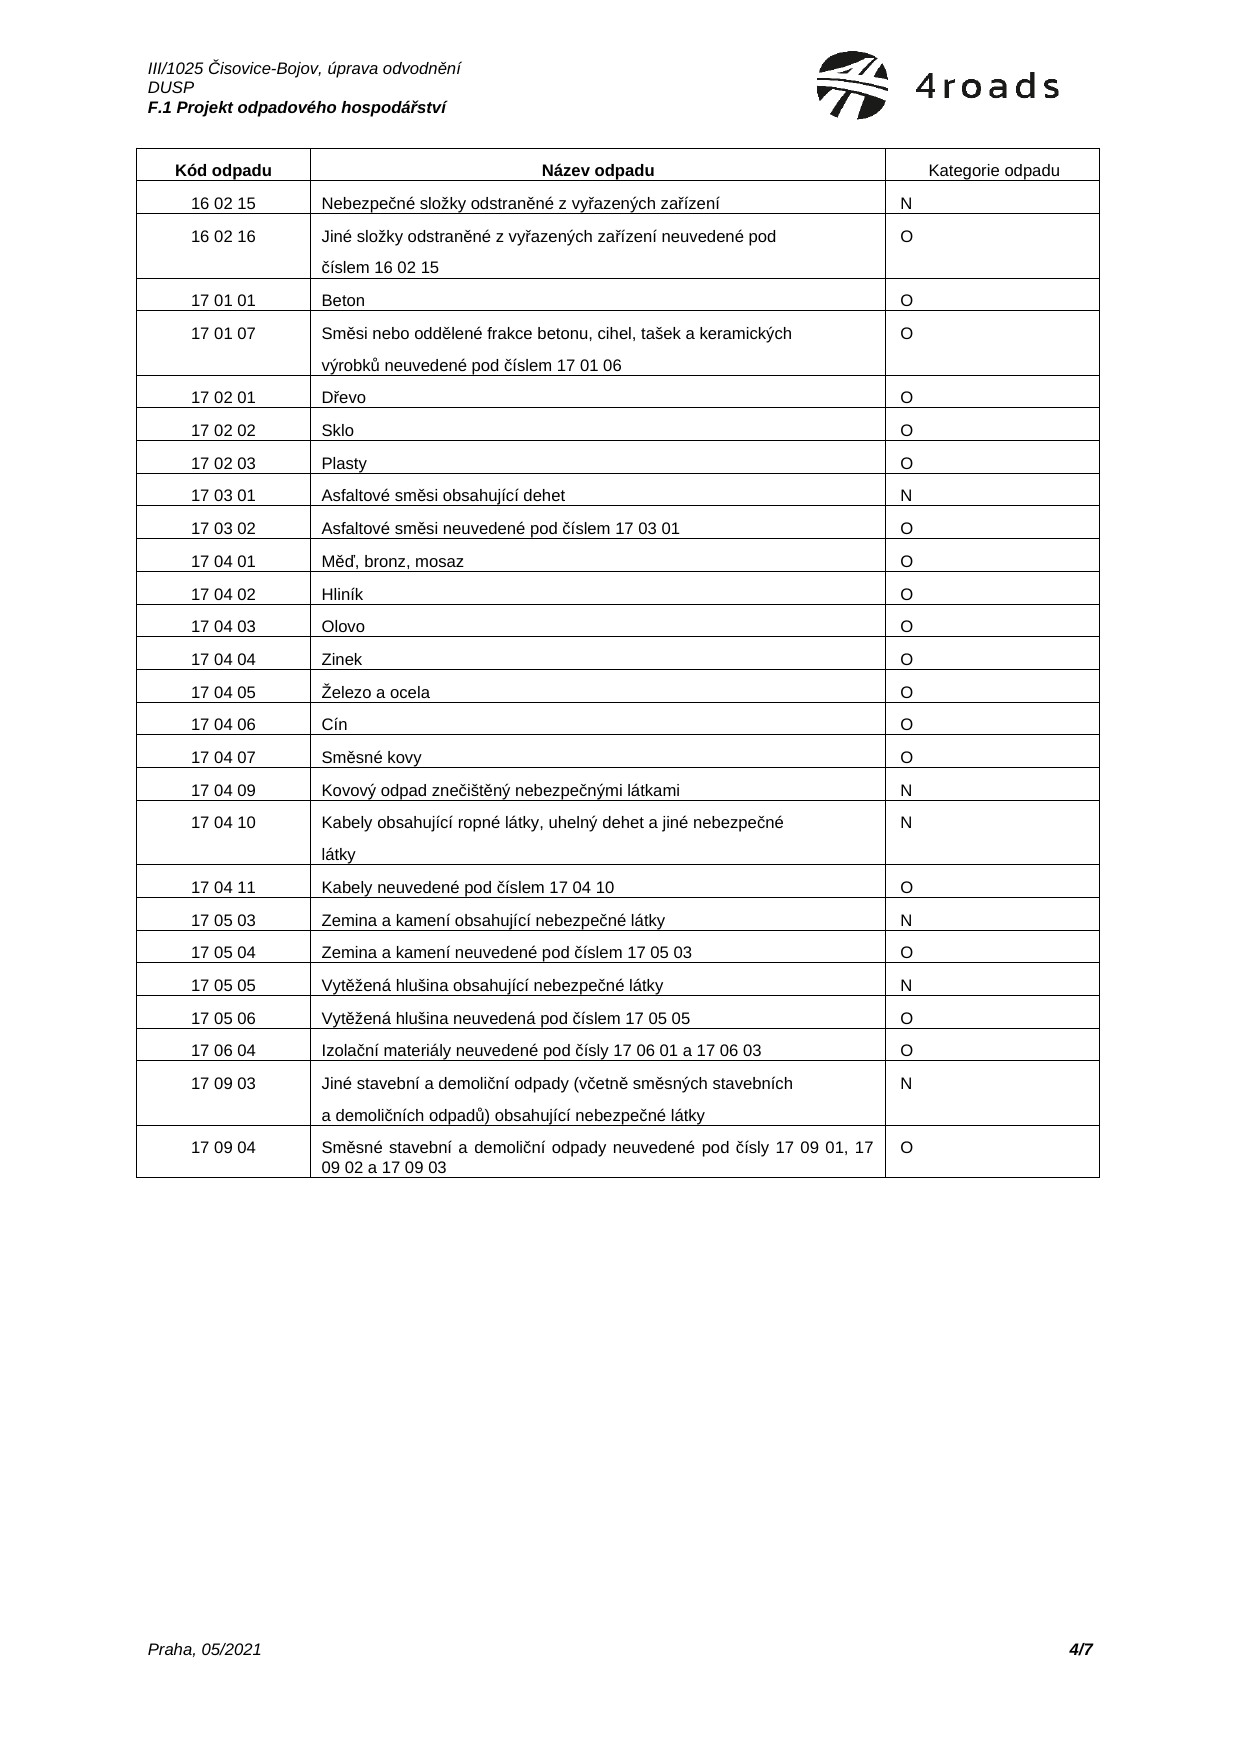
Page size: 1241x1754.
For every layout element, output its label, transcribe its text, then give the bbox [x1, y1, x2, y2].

table_cell O [886, 931, 1099, 962]
table_cell O [886, 214, 1099, 277]
table_cell N [886, 181, 1099, 213]
table_cell Jiné stavební a demoliční odpady (včetně směsných stavebních a demoličních odpadů) obsahující nebezpečné látky [311, 1061, 885, 1125]
table_cell O [886, 311, 1099, 374]
table_cell 17 06 04 [137, 1029, 310, 1060]
table_cell Vytěžená hlušina obsahující nebezpečné látky [311, 963, 885, 995]
table_cell 17 04 02 [137, 572, 310, 603]
table_cell O [886, 539, 1099, 571]
table_cell 17 02 01 [137, 376, 310, 407]
table_cell Jiné složky odstraněné z vyřazených zařízení neuvedené pod číslem 16 02 15 [311, 214, 885, 277]
table_cell O [886, 572, 1099, 603]
table_cell O [886, 441, 1099, 473]
table_cell 17 09 03 [137, 1061, 310, 1125]
table_cell Zemina a kamení neuvedené pod číslem 17 05 03 [311, 931, 885, 962]
table_cell Hliník [311, 572, 885, 603]
table_cell O [886, 703, 1099, 734]
table_cell N [886, 1061, 1099, 1125]
table_cell O [886, 735, 1099, 767]
table_cell Vytěžená hlušina neuvedená pod číslem 17 05 05 [311, 996, 885, 1028]
table_cell Asfaltové směsi neuvedené pod číslem 17 03 01 [311, 506, 885, 538]
table_header Kategorie odpadu [886, 149, 1099, 180]
table_cell O [886, 996, 1099, 1028]
table_cell Beton [311, 279, 885, 310]
table_header Kód odpadu [137, 149, 310, 180]
table_cell O [886, 1126, 1099, 1177]
table_cell 17 01 07 [137, 311, 310, 374]
table_cell Plasty [311, 441, 885, 473]
table_cell O [886, 279, 1099, 310]
table_cell 17 05 05 [137, 963, 310, 995]
table_cell O [886, 605, 1099, 636]
table_cell Cín [311, 703, 885, 734]
table_cell Kovový odpad znečištěný nebezpečnými látkami [311, 768, 885, 800]
table_cell 17 04 09 [137, 768, 310, 800]
table_cell 17 04 04 [137, 637, 310, 669]
table_cell N [886, 898, 1099, 929]
table_cell 17 04 01 [137, 539, 310, 571]
table_cell O [886, 865, 1099, 897]
table_cell 17 02 03 [137, 441, 310, 473]
table_cell 17 04 11 [137, 865, 310, 897]
table_cell 17 04 10 [137, 801, 310, 864]
table_header Název odpadu [311, 149, 885, 180]
table_cell O [886, 506, 1099, 538]
table_cell O [886, 408, 1099, 440]
table_cell 17 05 04 [137, 931, 310, 962]
table_cell Izolační materiály neuvedené pod čísly 17 06 01 a 17 06 03 [311, 1029, 885, 1060]
table_cell Olovo [311, 605, 885, 636]
table_cell 17 04 07 [137, 735, 310, 767]
table_cell N [886, 474, 1099, 505]
table_cell 17 09 04 [137, 1126, 310, 1177]
table_cell Měď, bronz, mosaz [311, 539, 885, 571]
table_cell 17 03 01 [137, 474, 310, 505]
table_cell 16 02 16 [137, 214, 310, 277]
table_cell O [886, 637, 1099, 669]
table_cell 17 01 01 [137, 279, 310, 310]
table_cell 17 03 02 [137, 506, 310, 538]
table_cell Směsi nebo oddělené frakce betonu, cihel, tašek a keramických výrobků neuvedené pod číslem 17 01 06 [311, 311, 885, 374]
picture [806, 41, 1074, 133]
table_cell Železo a ocela [311, 670, 885, 702]
table_cell O [886, 1029, 1099, 1060]
table_cell 17 05 06 [137, 996, 310, 1028]
table_cell Asfaltové směsi obsahující dehet [311, 474, 885, 505]
table_cell Zinek [311, 637, 885, 669]
table_cell Dřevo [311, 376, 885, 407]
table_cell Směsné kovy [311, 735, 885, 767]
table_cell 17 04 05 [137, 670, 310, 702]
table_cell Sklo [311, 408, 885, 440]
table_cell Nebezpečné složky odstraněné z vyřazených zařízení [311, 181, 885, 213]
table_cell O [886, 670, 1099, 702]
table_cell N [886, 768, 1099, 800]
table_cell N [886, 801, 1099, 864]
table_cell N [886, 963, 1099, 995]
table_cell 17 04 03 [137, 605, 310, 636]
table_cell 17 02 02 [137, 408, 310, 440]
table_cell 16 02 15 [137, 181, 310, 213]
table_cell O [886, 376, 1099, 407]
table_cell Kabely neuvedené pod číslem 17 04 10 [311, 865, 885, 897]
table_cell Zemina a kamení obsahující nebezpečné látky [311, 898, 885, 929]
table_cell 17 04 06 [137, 703, 310, 734]
table_cell 17 05 03 [137, 898, 310, 929]
table_cell Kabely obsahující ropné látky, uhelný dehet a jiné nebezpečné látky [311, 801, 885, 864]
table_cell Směsné stavební a demoliční odpady neuvedené pod čísly 17 09 01, 17 09 02 a 17 09 03 [311, 1126, 885, 1177]
